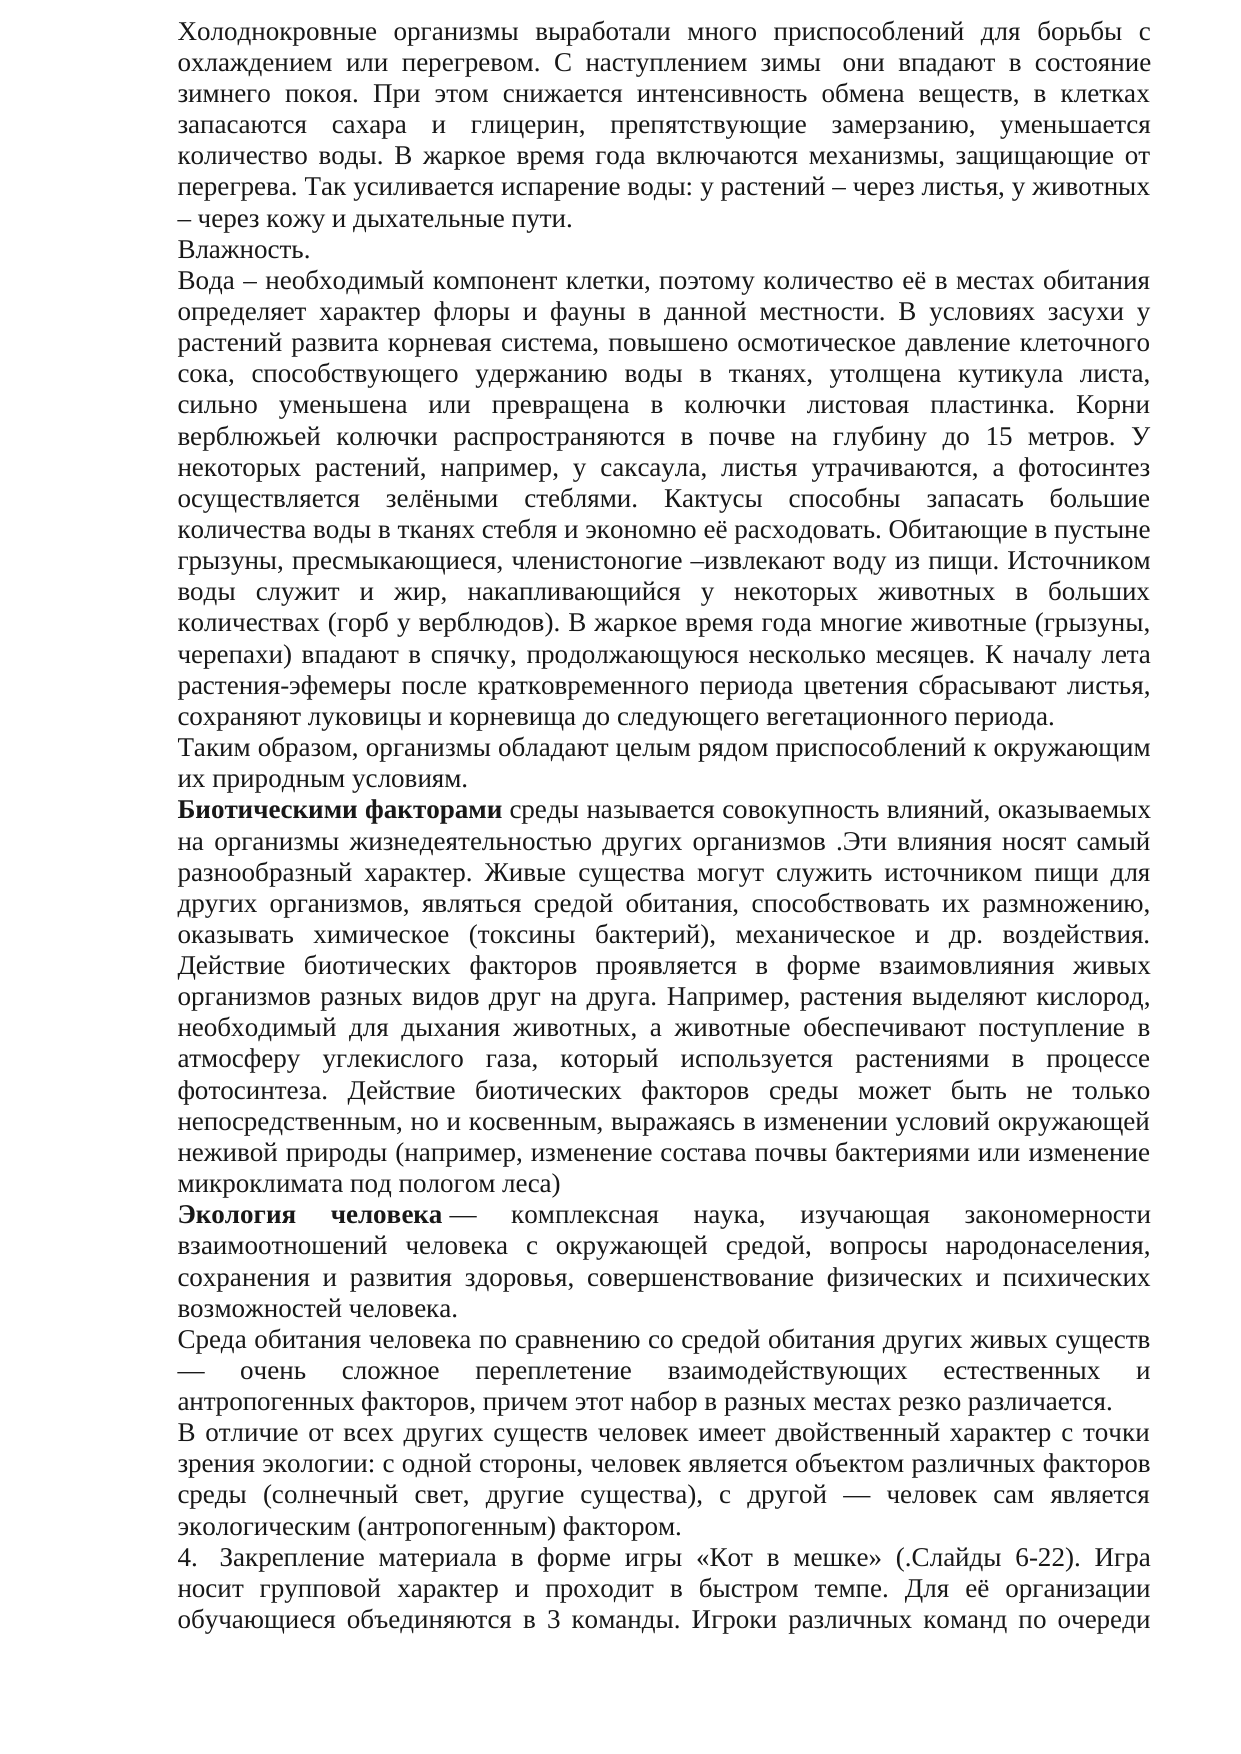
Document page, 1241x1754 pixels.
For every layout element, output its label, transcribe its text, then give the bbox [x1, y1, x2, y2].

text Экология человека — комплексная наука, изучающая закономерности взаимоотношений человека с окружающей средой, вопросы народонаселения, сохранения и развития здоровья, совершенствование физических и психических возможностей человека. [177, 1198, 1152, 1323]
text Холоднокровные организмы выработали много приспособлений для борьбы с охлаждением или перегревом. С наступлением зимы они впадают в состояние зимнего покоя. При этом снижается интенсивность обмена веществ, в клетках запасаются сахара и глицерин, препятствующие замерзанию, уменьшается количество воды. В жаркое время года включаются механизмы, защищающие от перегрева. Так усиливается испарение воды: у растений – через листья, у животных – через кожу и дыхательные пути. [177, 15, 1152, 233]
text Среда обитания человека по сравнению со средой обитания других живых существ — очень сложное переплетение взаимодействующих естественных и антропогенных факторов, причем этот набор в разных местах резко различается. [177, 1323, 1152, 1416]
text Таким образом, организмы обладают целым рядом приспособлений к окружающим их природным условиям. [177, 731, 1152, 793]
text Биотическими факторами среды называется совокупность влияний, оказываемых на организмы жизнедеятельностью других организмов .Эти влияния носят самый разнообразный характер. Живые существа могут служить источником пищи для других организмов, являться средой обитания, способствовать их размножению, оказывать химическое (токсины бактерий), механическое и др. воздействия. Действие биотических факторов проявляется в форме взаимовлияния живых организмов разных видов друг на друга. Например, растения выделяют кислород, необходимый для дыхания животных, а животные обеспечивают поступление в атмосферу углекислого газа, который используется растениями в процессе фотосинтеза. Действие биотических факторов среды может быть не только непосредственным, но и косвенным, выражаясь в изменении условий окружающей неживой природы (например, изменение состава почвы бактериями или изменение микроклимата под пологом леса) [177, 793, 1152, 1198]
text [177, 1541, 1152, 1634]
text В отличие от всех других существ человек имеет двойственный характер с точки зрения экологии: с одной стороны, человек является объектом различных факторов среды (солнечный свет, другие существа), с другой — человек сам является экологическим (антропогенным) фактором. [177, 1416, 1152, 1541]
text Вода – необходимый компонент клетки, поэтому количество её в местах обитания определяет характер флоры и фауны в данной местности. В условиях засухи у растений развита корневая система, повышено осмотическое давление клеточного сока, способствующего удержанию воды в тканях, утолщена кутикула листа, сильно уменьшена или превращена в колючки листовая пластинка. Корни верблюжьей колючки распространяются в почве на глубину до 15 метров. У некоторых растений, например, у саксаула, листья утрачиваются, а фотосинтез осуществляется зелёными стеблями. Кактусы способны запасать большие количества воды в тканях стебля и экономно её расходовать. Обитающие в пустыне грызуны, пресмыкающиеся, членистоногие –извлекают воду из пищи. Источником воды служит и жир, накапливающийся у некоторых животных в больших количествах (горб у верблюдов). В жаркое время года многие животные (грызуны, черепахи) впадают в спячку, продолжающуюся несколько месяцев. К началу лета растения-эфемеры после кратковременного периода цветения сбрасывают листья, сохраняют луковицы и корневища до следующего вегетационного периода. [177, 264, 1152, 731]
text Влажность. [177, 233, 1152, 264]
